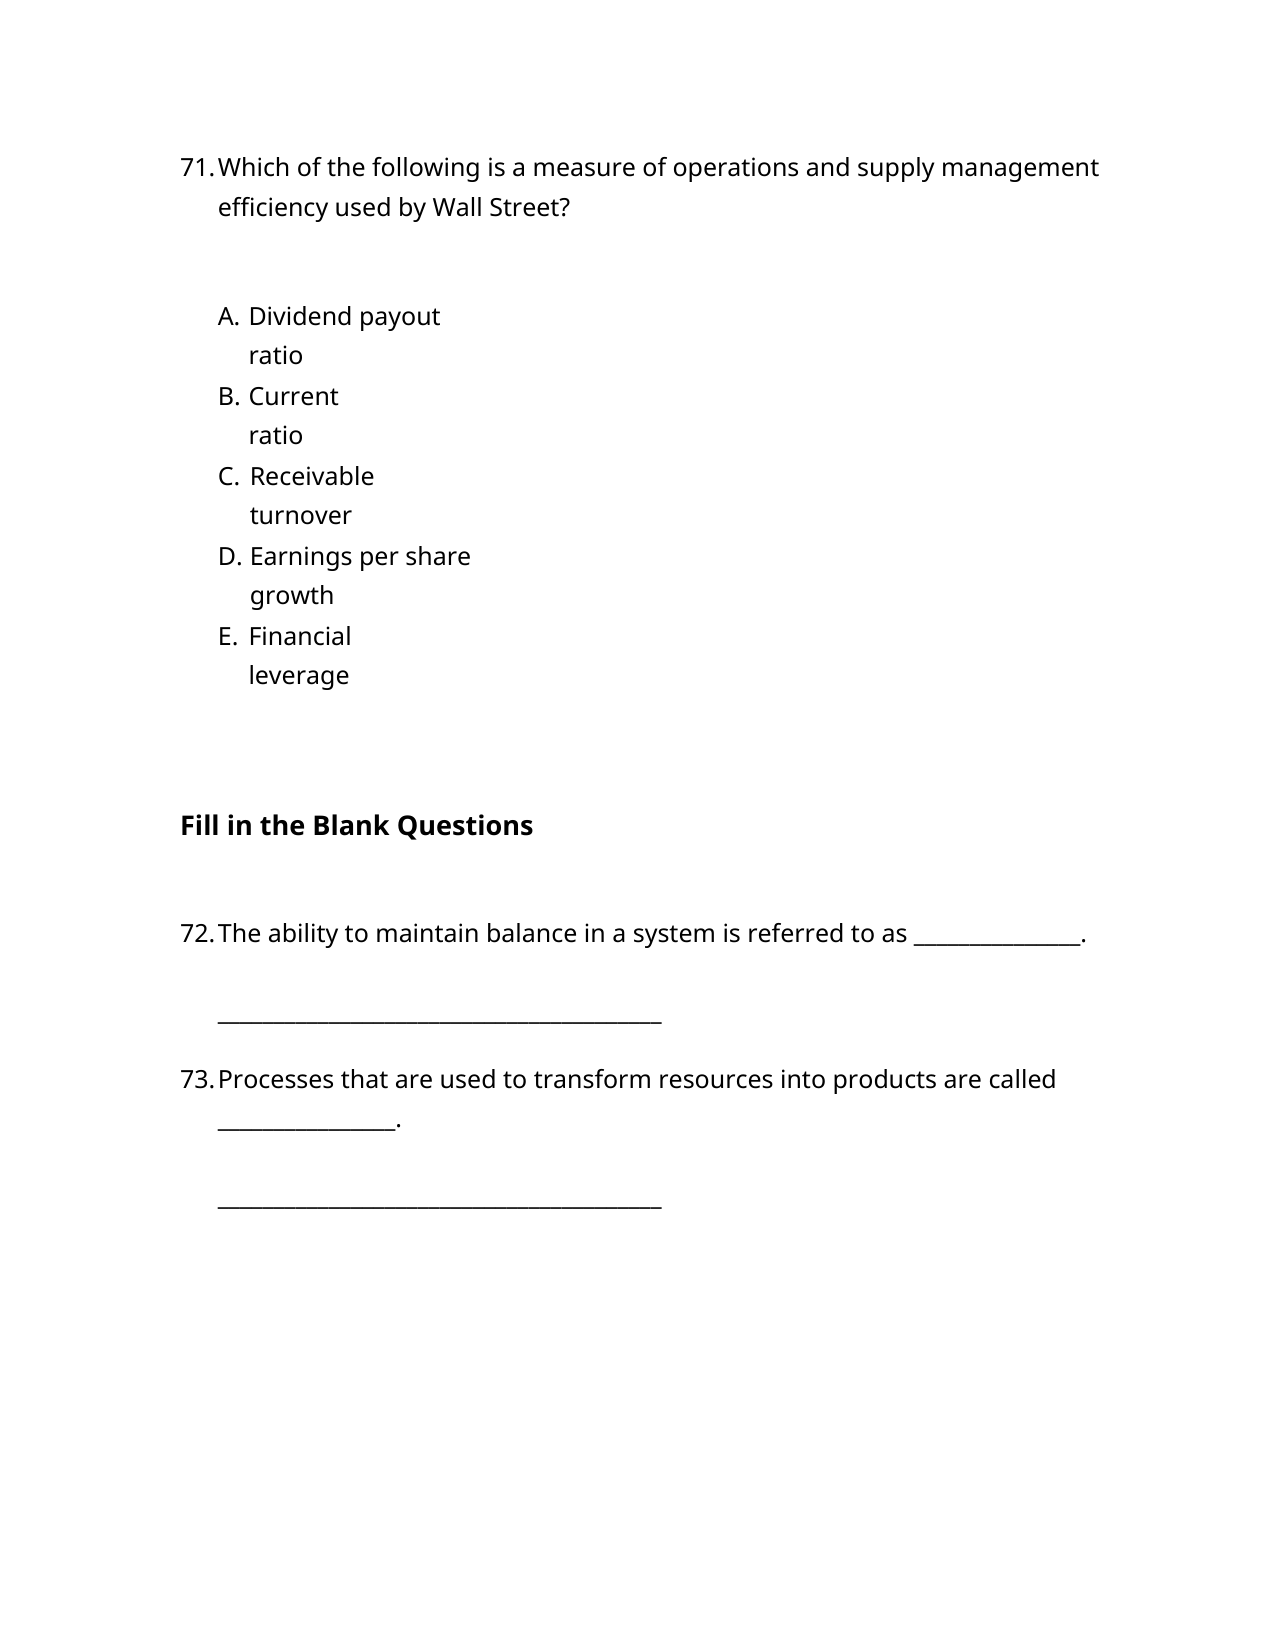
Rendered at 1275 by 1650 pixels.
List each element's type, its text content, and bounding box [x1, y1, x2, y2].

text Fill in the Blank Questions [180, 779, 1125, 885]
table_header 72. [180, 916, 218, 1032]
table_header The ability to maintain balance in a system is referred to as _______________. ________________________________________ [218, 916, 1125, 1032]
table_header Which of the following is a measure of operations and supply management efficiency used by Wall Street? [218, 150, 1125, 696]
table_header 73. [180, 1061, 218, 1217]
table_header Processes that are used to transform resources into products are called ________________. ________________________________________ [218, 1061, 1125, 1217]
table_header 71. [180, 150, 218, 696]
